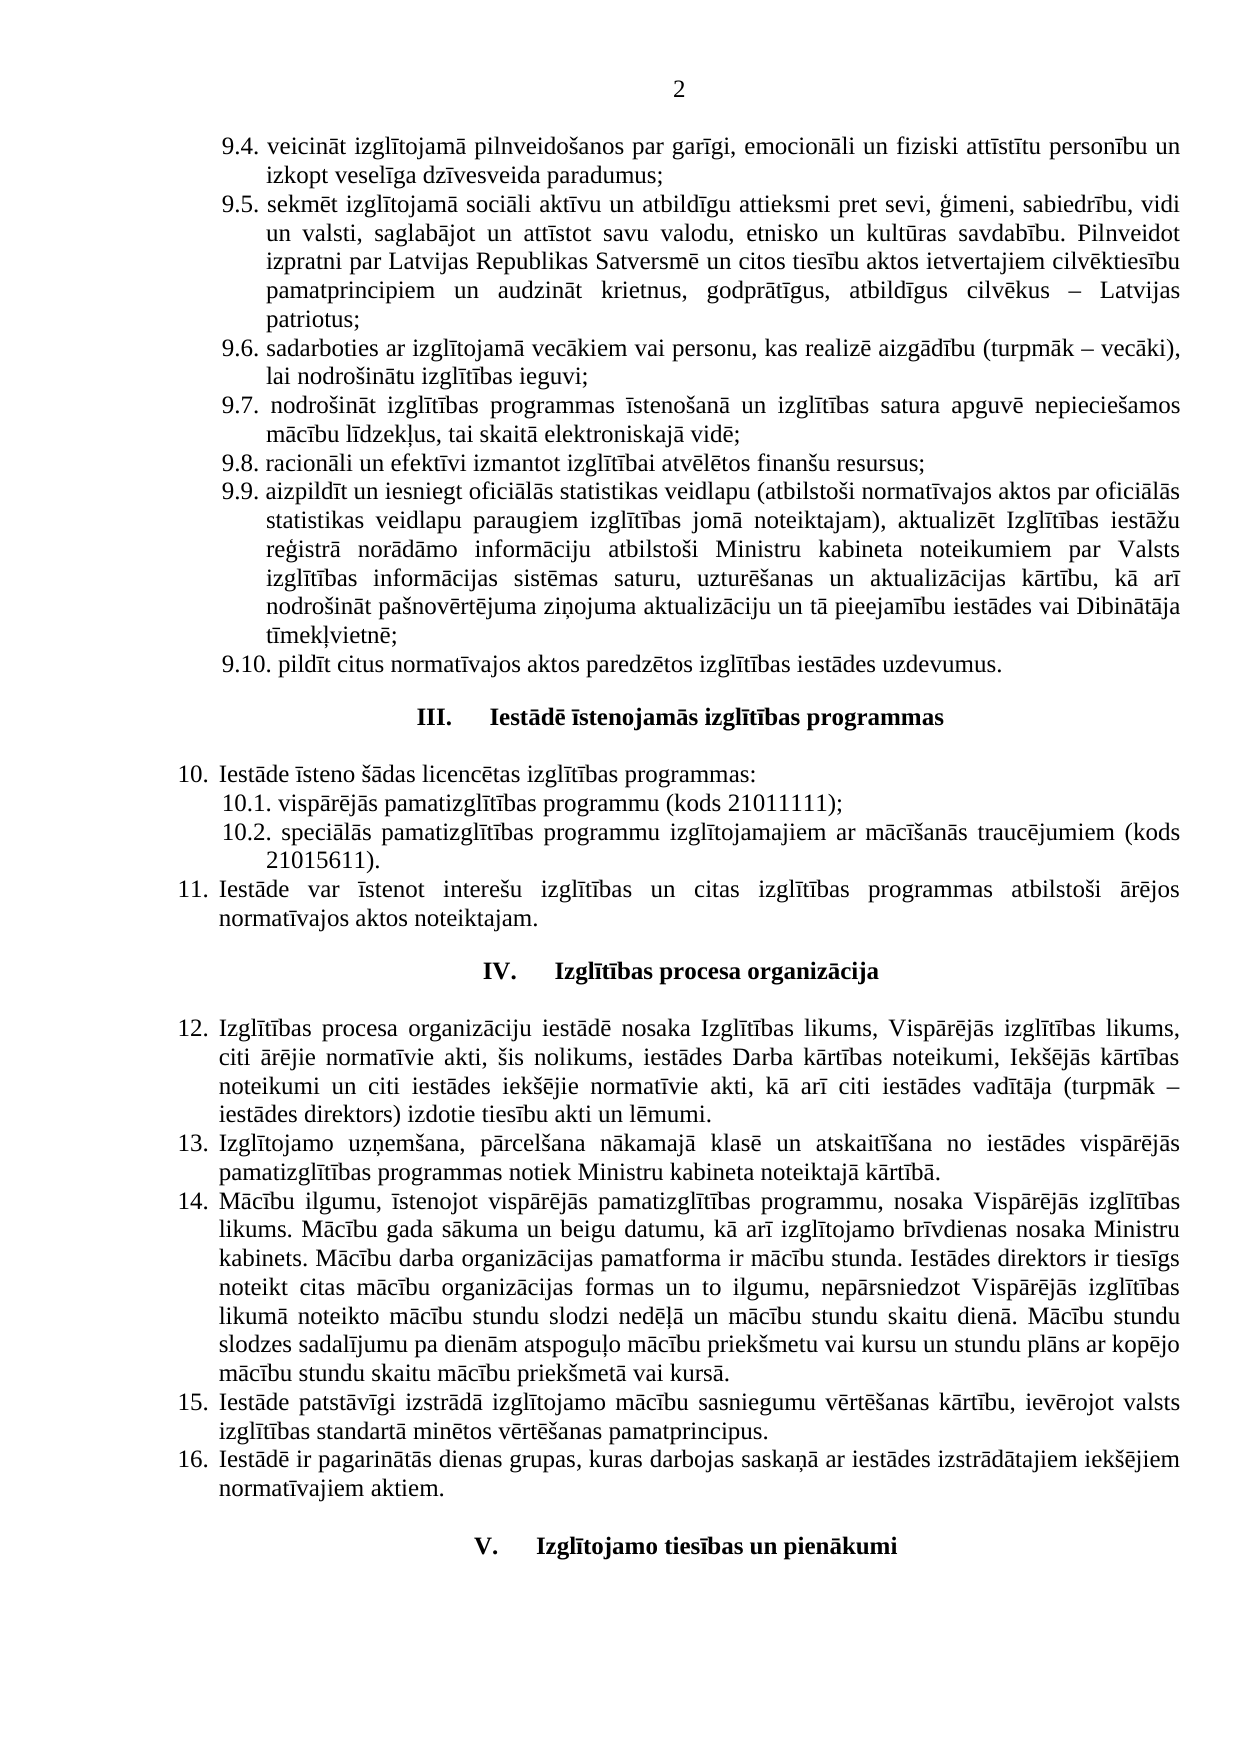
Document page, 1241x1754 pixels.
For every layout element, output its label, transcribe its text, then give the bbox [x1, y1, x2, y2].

text 9.7. nodrošināt izglītības programmas īstenošanā un izglītības satura apguvē nepieciešamos mācību līdzekļus, tai skaitā elektroniskajā vidē; [222, 390, 1181, 448]
list Iestādē ir pagarinātās dienas grupas, kuras darbojas saskaņā ar iestādes izstrādātajiem iekšējiem normatīvajiem aktiem. [177, 1444, 1181, 1502]
text 9.10. pildīt citus normatīvajos aktos paredzētos izglītības iestādes uzdevumus. [222, 649, 1181, 678]
list Iestādē īstenojamās izglītības programmas [215, 702, 1181, 730]
list Iestāde īsteno šādas licencētas izglītības programmas: [177, 759, 1181, 788]
text 10.1. vispārējās pamatizglītības programmu (kods 21011111); [222, 788, 1181, 817]
text 9.9. aizpildīt un iesniegt oficiālās statistikas veidlapu (atbilstoši normatīvajos aktos par oficiālās statistikas veidlapu paraugiem izglītības jomā noteiktajam), aktualizēt Izglītības iestāžu reģistrā norādāmo informāciju atbilstoši Ministru kabineta noteikumiem par Valsts izglītības informācijas sistēmas saturu, uzturēšanas un aktualizācijas kārtību, kā arī nodrošināt pašnovērtējuma ziņojuma aktualizāciju un tā pieejamību iestādes vai Dibinātāja tīmekļvietnē; [222, 476, 1181, 649]
list Mācību ilgumu, īstenojot vispārējās pamatizglītības programmu, nosaka Vispārējās izglītības likums. Mācību gada sākuma un beigu datumu, kā arī izglītojamo brīvdienas nosaka Ministru kabinets. Mācību darba organizācijas pamatforma ir mācību stunda. Iestādes direktors ir tiesīgs noteikt citas mācību organizācijas formas un to ilgumu, nepārsniedzot Vispārējās izglītības likumā noteikto mācību stundu slodzi nedēļā un mācību stundu skaitu dienā. Mācību stundu slodzes sadalījumu pa dienām atspoguļo mācību priekšmetu vai kursu un stundu plāns ar kopējo mācību stundu skaitu mācību priekšmetā vai kursā. [177, 1186, 1181, 1387]
list Iestāde var īstenot interešu izglītības un citas izglītības programmas atbilstoši ārējos normatīvajos aktos noteiktajam. [177, 874, 1181, 932]
text 9.4. veicināt izglītojamā pilnveidošanos par garīgi, emocionāli un fiziski attīstītu personību un izkopt veselīga dzīvesveida paradumus; [222, 131, 1181, 189]
list Izglītojamo uzņemšana, pārcelšana nākamajā klasē un atskaitīšana no iestādes vispārējās pamatizglītības programmas notiek Ministru kabineta noteiktajā kārtībā. [177, 1128, 1181, 1186]
text 9.5. sekmēt izglītojamā sociāli aktīvu un atbildīgu attieksmi pret sevi, ģimeni, sabiedrību, vidi un valsti, saglabājot un attīstot savu valodu, etnisko un kultūras savdabību. Pilnveidot izpratni par Latvijas Republikas Satversmē un citos tiesību aktos ietvertajiem cilvēktiesību pamatprincipiem un audzināt krietnus, godprātīgus, atbildīgus cilvēkus – Latvijas patriotus; [222, 189, 1181, 333]
list Iestāde patstāvīgi izstrādā izglītojamo mācību sasniegumu vērtēšanas kārtību, ievērojot valsts izglītības standartā minētos vērtēšanas pamatprincipus. [177, 1387, 1181, 1444]
list Izglītības procesa organizāciju iestādē nosaka Izglītības likums, Vispārējās izglītības likums, citi ārējie normatīvie akti, šis nolikums, iestādes Darba kārtības noteikumi, Iekšējās kārtības noteikumi un citi iestādes iekšējie normatīvie akti, kā arī citi iestādes vadītāja (turpmāk – iestādes direktors) izdotie tiesību akti un lēmumi. [177, 1013, 1181, 1128]
list Izglītības procesa organizācija [215, 956, 1181, 984]
text 9.8. racionāli un efektīvi izmantot izglītībai atvēlētos finanšu resursus; [222, 448, 1181, 476]
text 10.2. speciālās pamatizglītības programmu izglītojamajiem ar mācīšanās traucējumiem (kods 21015611). [222, 817, 1181, 874]
text 9.6. sadarboties ar izglītojamā vecākiem vai personu, kas realizē aizgādību (turpmāk – vecāki), lai nodrošinātu izglītības ieguvi; [222, 333, 1181, 390]
list Izglītojamo tiesības un pienākumi [215, 1531, 1181, 1559]
